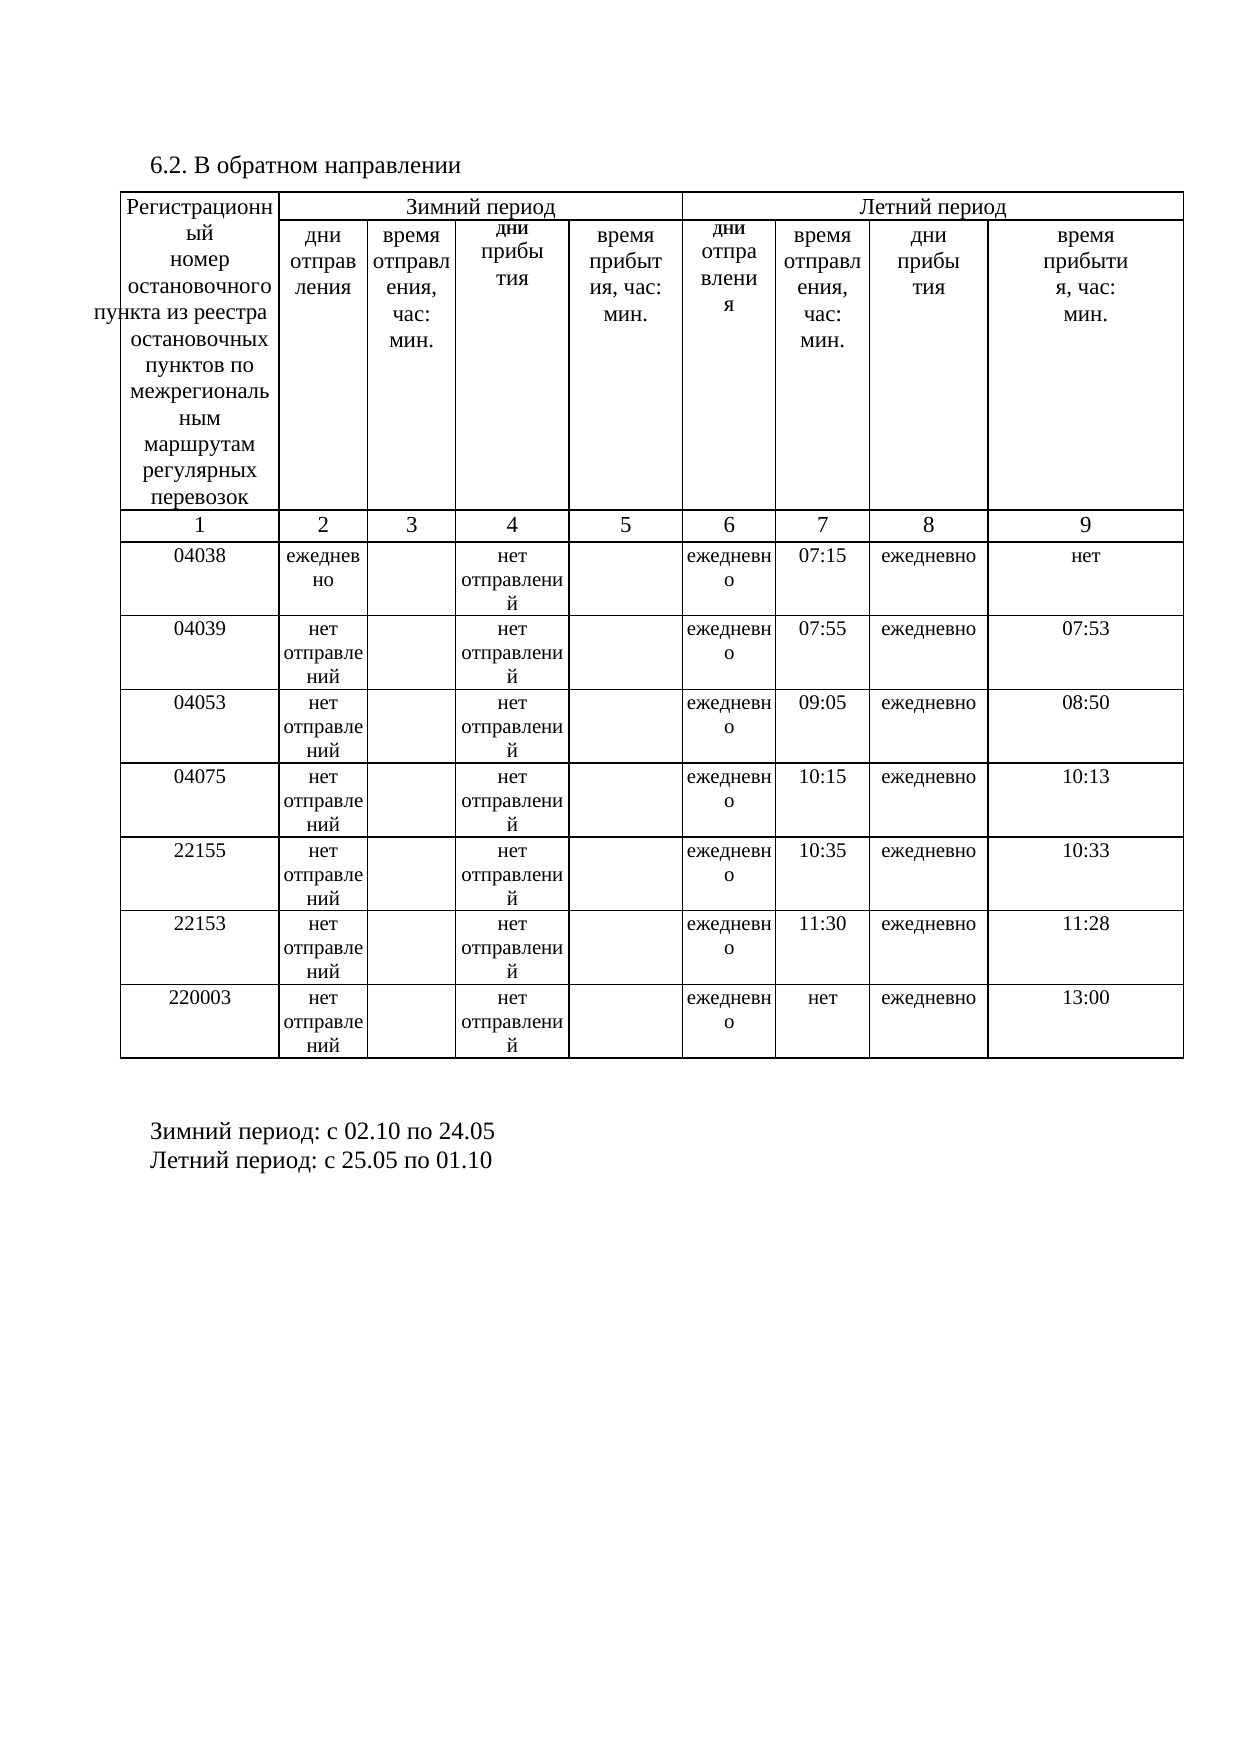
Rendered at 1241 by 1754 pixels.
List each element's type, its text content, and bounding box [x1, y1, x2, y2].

table_cell дни отправ ления [280, 221, 367, 509]
table_cell 10:13 [989, 764, 1183, 836]
table_cell нет отправлений [280, 764, 367, 836]
table_cell нет отправлений [456, 838, 568, 910]
text Зимний период: с 02.10 по 24.05 [150, 1116, 1090, 1145]
table_cell нет отправлений [280, 911, 367, 983]
table_cell нет отправлений [456, 764, 568, 836]
table_cell 08:50 [989, 690, 1183, 762]
table_cell время прибыти я, час: мин. [989, 221, 1183, 509]
table_cell дни прибы тия [870, 221, 987, 509]
table_cell [570, 690, 682, 762]
table_cell ежедневно [870, 911, 987, 983]
table_cell 04038 [121, 543, 278, 615]
table_cell [368, 838, 455, 910]
table_cell ежедневно [683, 616, 775, 688]
table_cell 07:15 [776, 543, 869, 615]
table_cell нет отправлений [456, 985, 568, 1057]
table_cell 04075 [121, 764, 278, 836]
table_cell нет отправлений [456, 616, 568, 688]
table_cell 9 [989, 511, 1183, 541]
table_cell ежедневно [683, 543, 775, 615]
table_cell ДНИ отпра влени я [683, 221, 775, 509]
table_cell 1 [121, 511, 278, 541]
table_cell 7 [776, 511, 869, 541]
table_cell ежедневно [870, 543, 987, 615]
table_cell 220003 [121, 985, 278, 1057]
table_cell 2 [280, 511, 367, 541]
table_cell ежедневно [683, 764, 775, 836]
table_cell ежедневно [683, 911, 775, 983]
table_cell 04053 [121, 690, 278, 762]
text Летний период: с 25.05 по 01.10 [150, 1145, 1090, 1174]
table_cell время отправл ения, час: мин. [368, 221, 455, 509]
table_cell нет отправлений [456, 543, 568, 615]
table_cell нет отправлений [280, 690, 367, 762]
table_cell 6 [683, 511, 775, 541]
table_cell [368, 911, 455, 983]
table_cell 3 [368, 511, 455, 541]
table_cell нет отправлений [280, 985, 367, 1057]
table_cell нет отправлений [280, 616, 367, 688]
table_cell 13:00 [989, 985, 1183, 1057]
table_cell 10:15 [776, 764, 869, 836]
table_cell 4 [456, 511, 568, 541]
table_cell [368, 985, 455, 1057]
table_cell ежедневно [870, 764, 987, 836]
table_header Регистрационный номер остановочного пункта из реестра остановочных пунктов по межрегиональным маршрутам регулярных перевозок [121, 193, 278, 509]
table_cell ежедневно [683, 690, 775, 762]
text 6.2. В обратном направлении [150, 150, 1090, 179]
table_cell [368, 543, 455, 615]
table_cell ежедневно [870, 616, 987, 688]
table_cell ежедневно [870, 985, 987, 1057]
table_cell [570, 838, 682, 910]
table_cell 07:55 [776, 616, 869, 688]
table_cell 04039 [121, 616, 278, 688]
table_cell ежедневно [870, 690, 987, 762]
table_cell нет [776, 985, 869, 1057]
table_cell нет отправлений [456, 911, 568, 983]
table_cell нет [989, 543, 1183, 615]
table_cell время прибыт ия, час: мин. [570, 221, 682, 509]
table_cell 09:05 [776, 690, 869, 762]
table_cell 11:30 [776, 911, 869, 983]
table_cell время отправл ения, час: мин. [776, 221, 869, 509]
table_cell 11:28 [989, 911, 1183, 983]
table_cell ежедневно [683, 838, 775, 910]
table_cell 22155 [121, 838, 278, 910]
table_cell [570, 764, 682, 836]
table_cell [570, 911, 682, 983]
table_cell [368, 616, 455, 688]
table_cell [368, 690, 455, 762]
table_cell 8 [870, 511, 987, 541]
table_cell ежедневно [870, 838, 987, 910]
table_header Летний период [683, 193, 1183, 219]
table_cell [570, 616, 682, 688]
table_cell ДНИ прибы тия [456, 221, 568, 509]
table_cell 22153 [121, 911, 278, 983]
table_cell [368, 764, 455, 836]
table_cell 5 [570, 511, 682, 541]
table_header Зимний период [280, 193, 682, 219]
table_cell 10:35 [776, 838, 869, 910]
table_cell нет отправлений [456, 690, 568, 762]
table_cell [570, 985, 682, 1057]
table_cell нет отправлений [280, 838, 367, 910]
table_cell 10:33 [989, 838, 1183, 910]
table_cell ежедневно [683, 985, 775, 1057]
table_cell [570, 543, 682, 615]
table_cell ежедневно [280, 543, 367, 615]
table_cell 07:53 [989, 616, 1183, 688]
